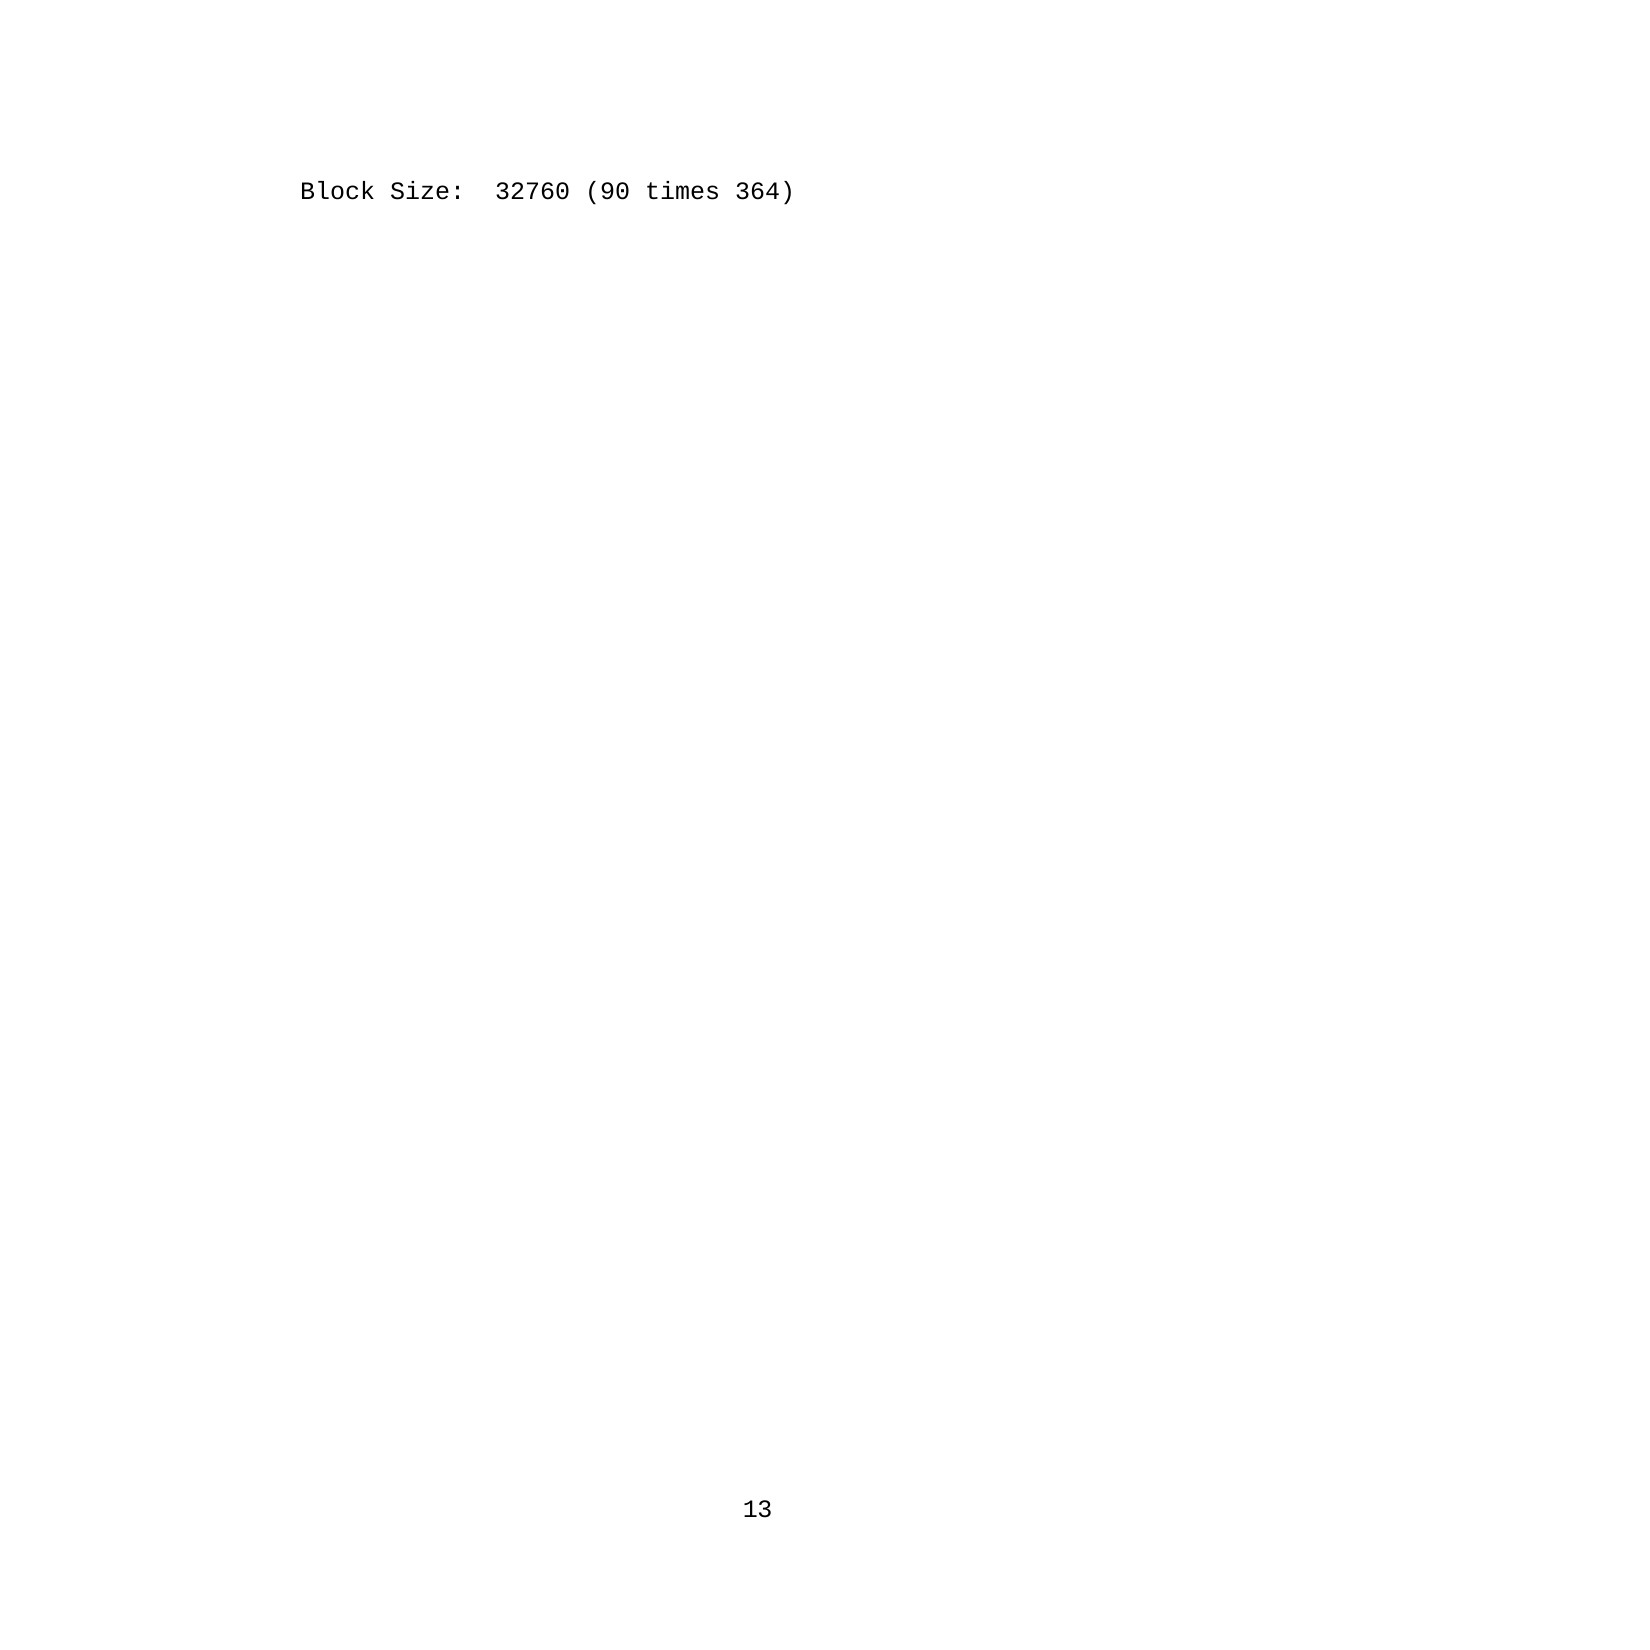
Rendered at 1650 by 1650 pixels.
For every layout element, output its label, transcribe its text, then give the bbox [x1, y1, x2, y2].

text Block Size: 32760 (90 times 364) [150, 178, 1500, 207]
